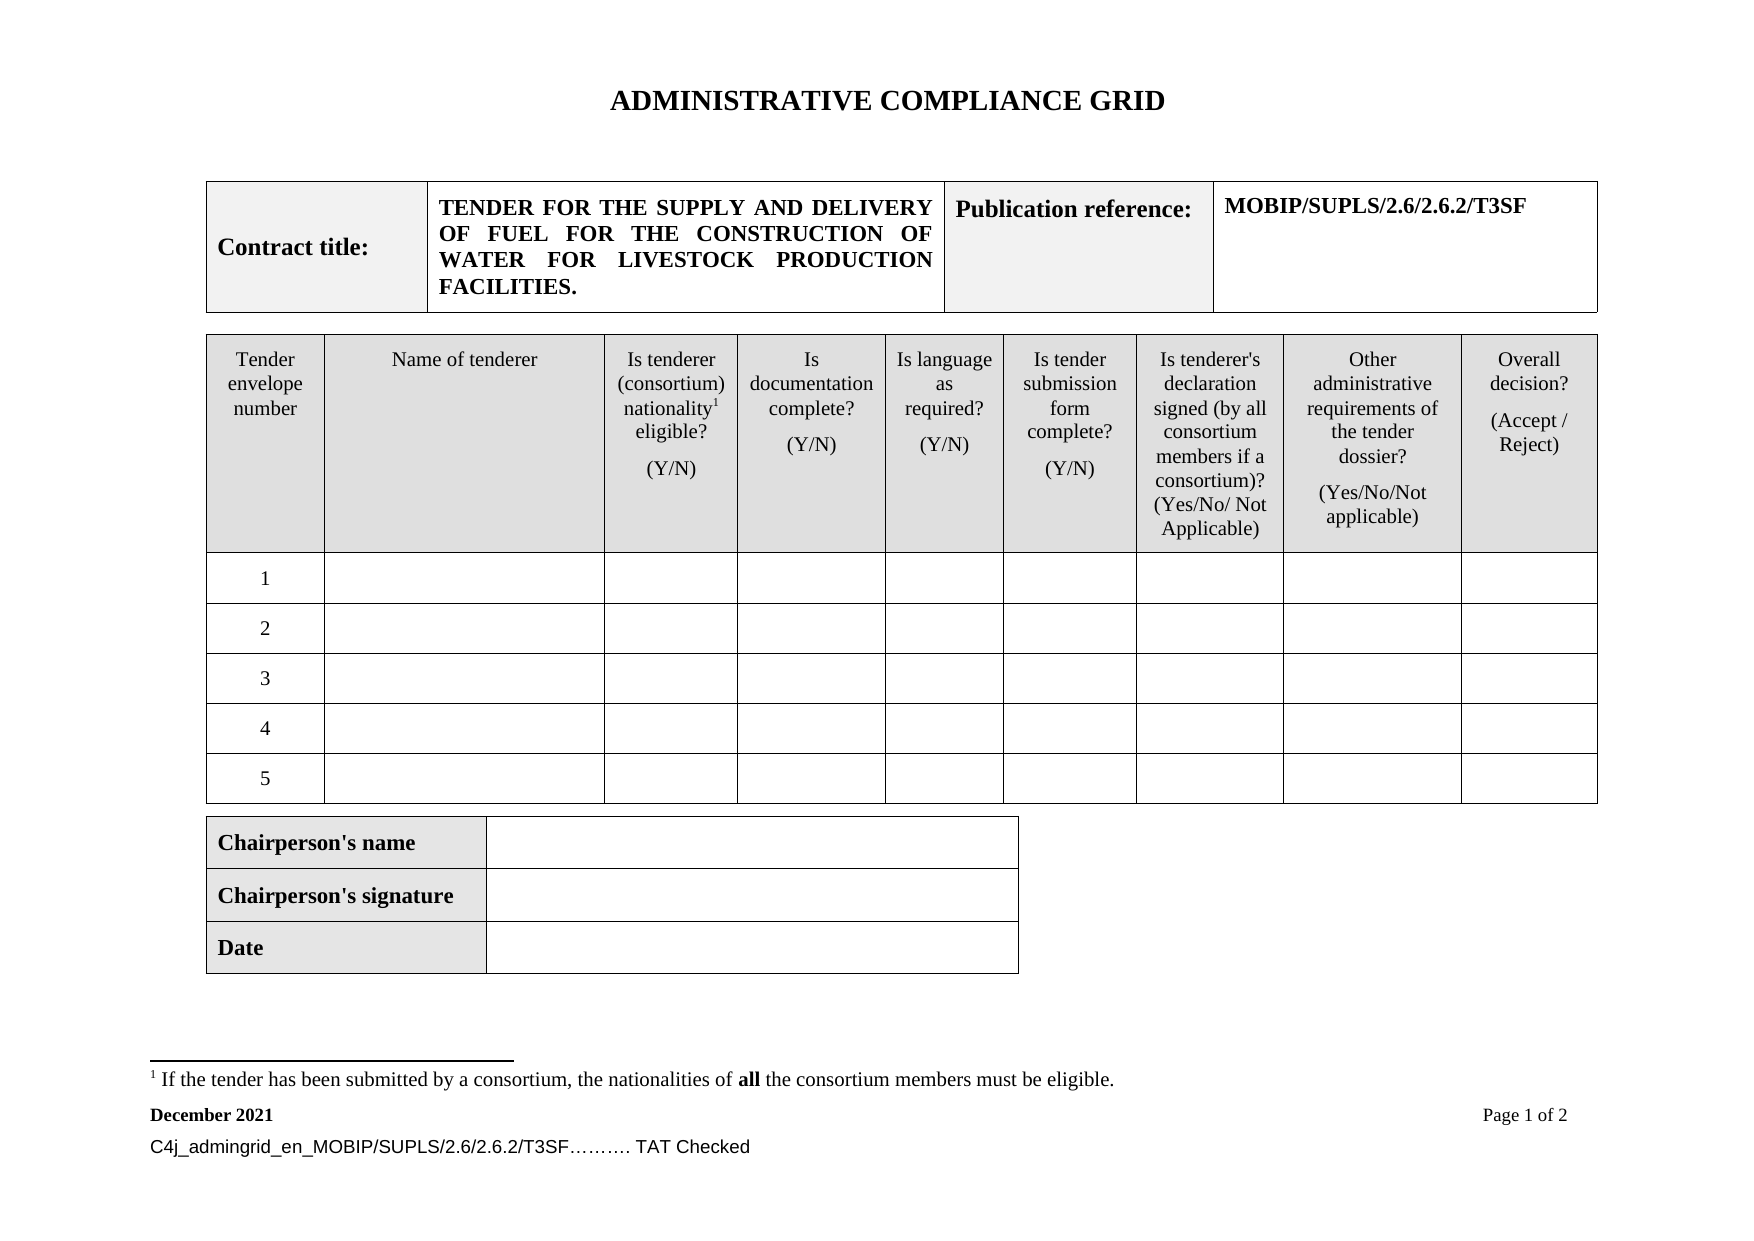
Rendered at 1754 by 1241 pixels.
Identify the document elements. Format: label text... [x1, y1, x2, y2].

table_cell [605, 704, 737, 753]
table_cell [1462, 604, 1597, 652]
table_cell [886, 604, 1003, 652]
table_cell [1284, 704, 1461, 753]
table_cell [325, 654, 604, 703]
table_cell [738, 754, 885, 803]
table_cell 3 [207, 654, 324, 703]
table_cell [1004, 553, 1136, 602]
table_header Contract title: [207, 182, 427, 312]
table_header Tender envelope number [207, 335, 324, 552]
table_cell [1284, 654, 1461, 703]
table_header Overall decision? (Accept / Reject) [1462, 335, 1597, 552]
table_cell [605, 754, 737, 803]
table_cell [1284, 553, 1461, 602]
table_cell [886, 553, 1003, 602]
table_header Publication reference: [945, 182, 1213, 312]
table_cell [605, 604, 737, 652]
table_cell Chairperson's signature [207, 869, 486, 921]
table_cell [1137, 604, 1283, 652]
table_header Is tender submission form complete? (Y/N) [1004, 335, 1136, 552]
table_header TENDER FOR THE SUPPLY AND DELIVERY OF FUEL FOR THE CONSTRUCTION OF WATER FOR LIVESTOCK PRODUCTION FACILITIES. [428, 182, 944, 312]
table_cell [1004, 604, 1136, 652]
table_cell [1284, 604, 1461, 652]
table_cell [738, 604, 885, 652]
table_cell [325, 604, 604, 652]
table_cell [1462, 654, 1597, 703]
table_cell [487, 869, 1018, 921]
table_cell 5 [207, 754, 324, 803]
table_cell Date [207, 922, 486, 973]
table_header Is language as required? (Y/N) [886, 335, 1003, 552]
table_cell [1004, 754, 1136, 803]
table_cell [605, 654, 737, 703]
table_cell [487, 922, 1018, 973]
table_header Other administrative requirements of the tender dossier? (Yes/No/Not applicable) [1284, 335, 1461, 552]
table_cell 4 [207, 704, 324, 753]
table_cell [886, 704, 1003, 753]
table_cell [1004, 654, 1136, 703]
table_cell [1137, 553, 1283, 602]
table_cell [886, 654, 1003, 703]
table_header Is tenderer's declaration signed (by all consortium members if a consortium)? (Yes/No/ Not Applicable) [1137, 335, 1283, 552]
table_cell [1137, 704, 1283, 753]
table_cell [1004, 704, 1136, 753]
table_cell [738, 704, 885, 753]
subtitle ADMINISTRATIVE COMPLIANCE GRID [150, 83, 1604, 117]
table_cell [325, 704, 604, 753]
table_cell [605, 553, 737, 602]
table_header Is tenderer (consortium) nationality eligible? (Y/N) [605, 335, 737, 552]
table_cell [1137, 754, 1283, 803]
table_cell [1137, 654, 1283, 703]
table_header [487, 817, 1018, 868]
table_cell [1462, 553, 1597, 602]
table_header Name of tenderer [325, 335, 604, 552]
table_cell [1462, 754, 1597, 803]
table_cell 2 [207, 604, 324, 652]
table_header Is documentation complete? (Y/N) [738, 335, 885, 552]
table_cell [738, 553, 885, 602]
table_header MOBIP/SUPLS/2.6/2.6.2/T3SF [1214, 182, 1597, 312]
table_cell [738, 654, 885, 703]
table_cell [886, 754, 1003, 803]
table_cell [1462, 704, 1597, 753]
table_cell [1284, 754, 1461, 803]
table_cell [325, 754, 604, 803]
table_cell [325, 553, 604, 602]
table_header Chairperson's name [207, 817, 486, 868]
table_cell 1 [207, 553, 324, 602]
